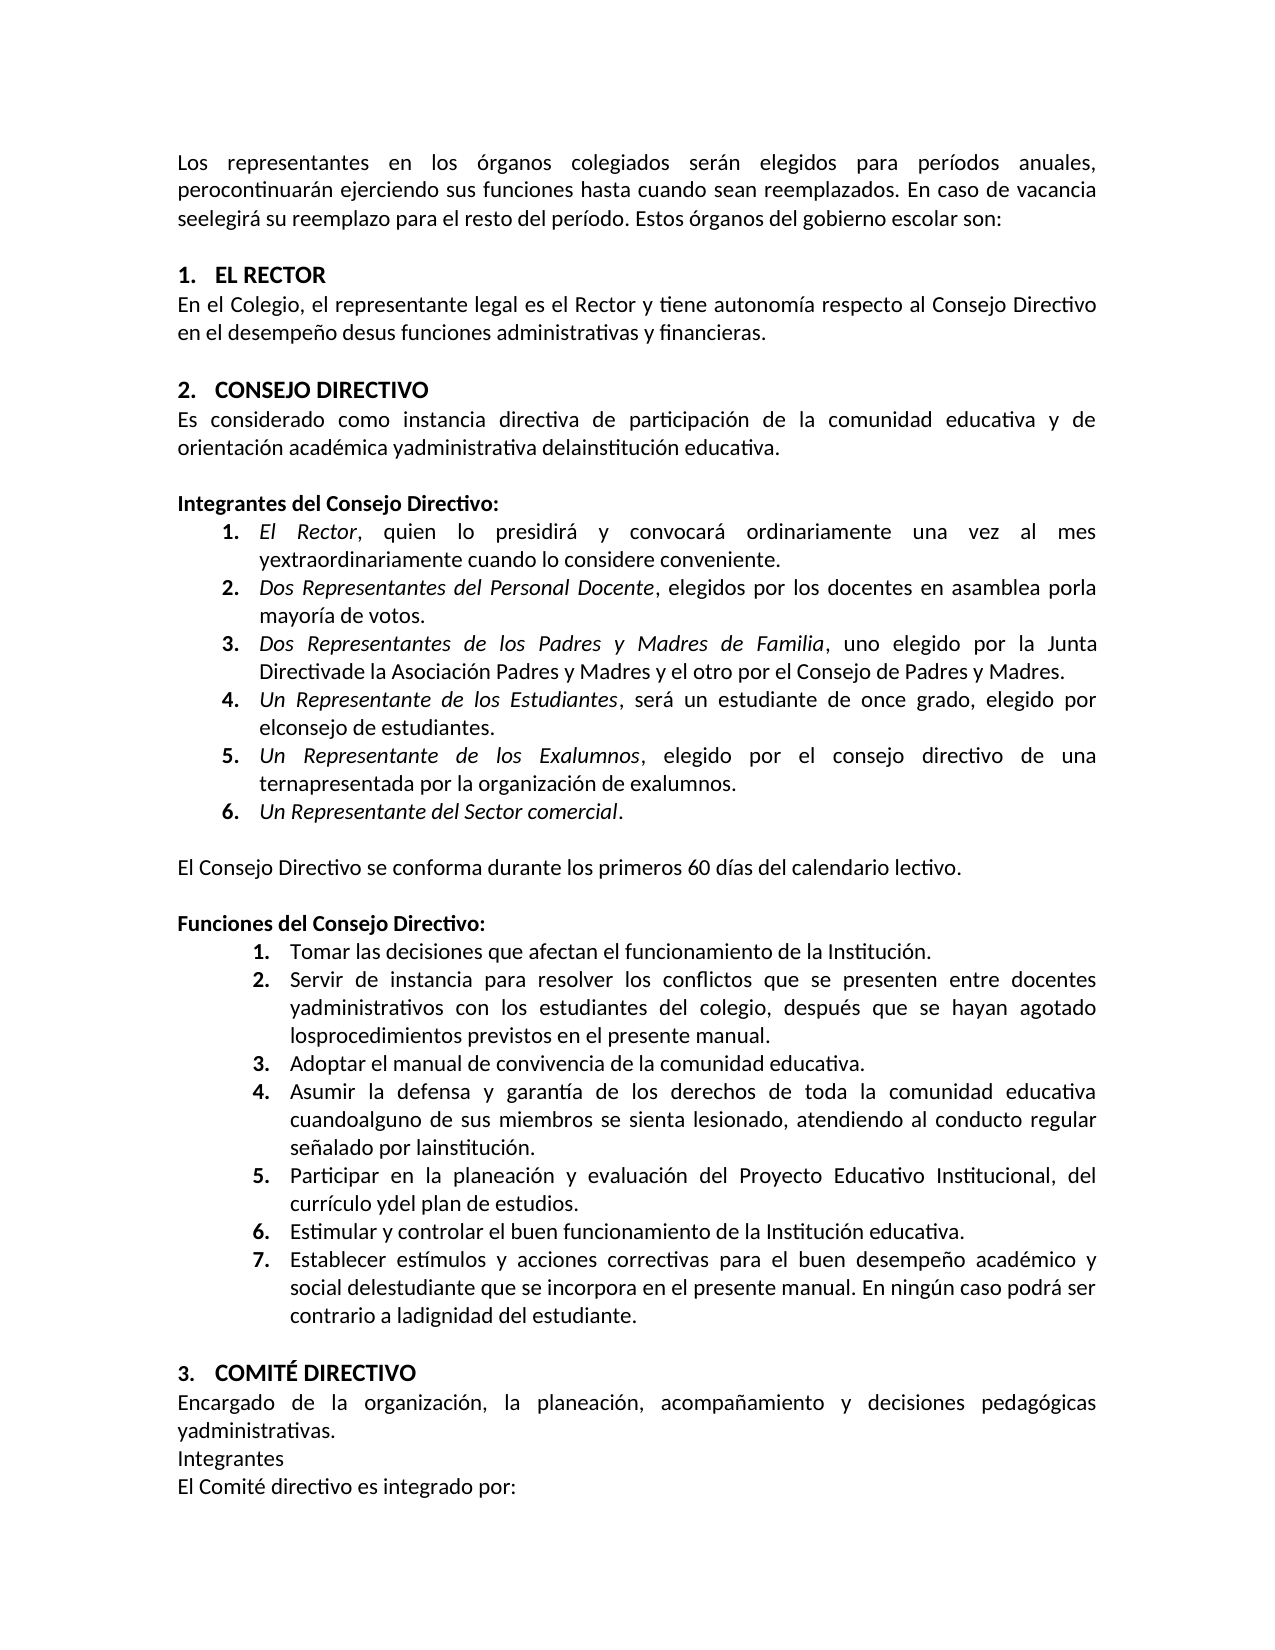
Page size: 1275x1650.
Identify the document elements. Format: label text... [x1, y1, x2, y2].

text Es considerado como instancia directiva de participación de la comunidad educativa y de orientación académica yadministrativa delainstitución educativa. [177, 405, 1098, 461]
list Adoptar el manual de convivencia de la comunidad educativa. [252, 1049, 1098, 1077]
list Dos Representantes de los Padres y Madres de Familia, uno elegido por la Junta Directivade la Asociación Padres y Madres y el otro por el Consejo de Padres y Madres. [222, 629, 1098, 685]
list Asumir la defensa y garantía de los derechos de toda la comunidad educativa cuandoalguno de sus miembros se sienta lesionado, atendiendo al conducto regular señalado por lainstitución. [252, 1077, 1098, 1161]
list Estimular y controlar el buen funcionamiento de la Institución educativa. [252, 1217, 1098, 1245]
list Establecer estímulos y acciones correctivas para el buen desempeño académico y social delestudiante que se incorpora en el presente manual. En ningún caso podrá ser contrario a ladignidad del estudiante. [252, 1245, 1098, 1329]
list Un Representante del Sector comercial. [222, 797, 1098, 825]
list COMITÉ DIRECTIVO [177, 1357, 1098, 1388]
list Servir de instancia para resolver los conflictos que se presenten entre docentes yadministrativos con los estudiantes del colegio, después que se hayan agotado losprocedimientos previstos en el presente manual. [252, 965, 1098, 1049]
list Un Representante de los Exalumnos, elegido por el consejo directivo de una ternapresentada por la organización de exalumnos. [222, 741, 1098, 797]
list Participar en la planeación y evaluación del Proyecto Educativo Institucional, del currículo ydel plan de estudios. [252, 1161, 1098, 1217]
list El Rector, quien lo presidirá y convocará ordinariamente una vez al mes yextraordinariamente cuando lo considere conveniente. [222, 517, 1098, 573]
text En el Colegio, el representante legal es el Rector y tiene autonomía respecto al Consejo Directivo en el desempeño desus funciones administrativas y financieras. [177, 290, 1098, 346]
list EL RECTOR [177, 260, 1098, 290]
list Dos Representantes del Personal Docente, elegidos por los docentes en asamblea porla mayoría de votos. [222, 573, 1098, 629]
text Funciones del Consejo Directivo: [177, 909, 1098, 937]
text Encargado de la organización, la planeación, acompañamiento y decisiones pedagógicas yadministrativas. [177, 1388, 1098, 1444]
text El Consejo Directivo se conforma durante los primeros 60 días del calendario lectivo. [177, 853, 1098, 881]
list CONSEJO DIRECTIVO [177, 374, 1098, 405]
list Un Representante de los Estudiantes, será un estudiante de once grado, elegido por elconsejo de estudiantes. [222, 685, 1098, 741]
text El Comité directivo es integrado por: [177, 1472, 1098, 1500]
list Tomar las decisiones que afectan el funcionamiento de la Institución. [252, 937, 1098, 965]
text Integrantes [177, 1444, 1098, 1472]
text Integrantes del Consejo Directivo: [177, 489, 1098, 517]
text Los representantes en los órganos colegiados serán elegidos para períodos anuales, perocontinuarán ejerciendo sus funciones hasta cuando sean reemplazados. En caso de vacancia seelegirá su reemplazo para el resto del período. Estos órganos del gobierno escolar son: [177, 148, 1098, 232]
